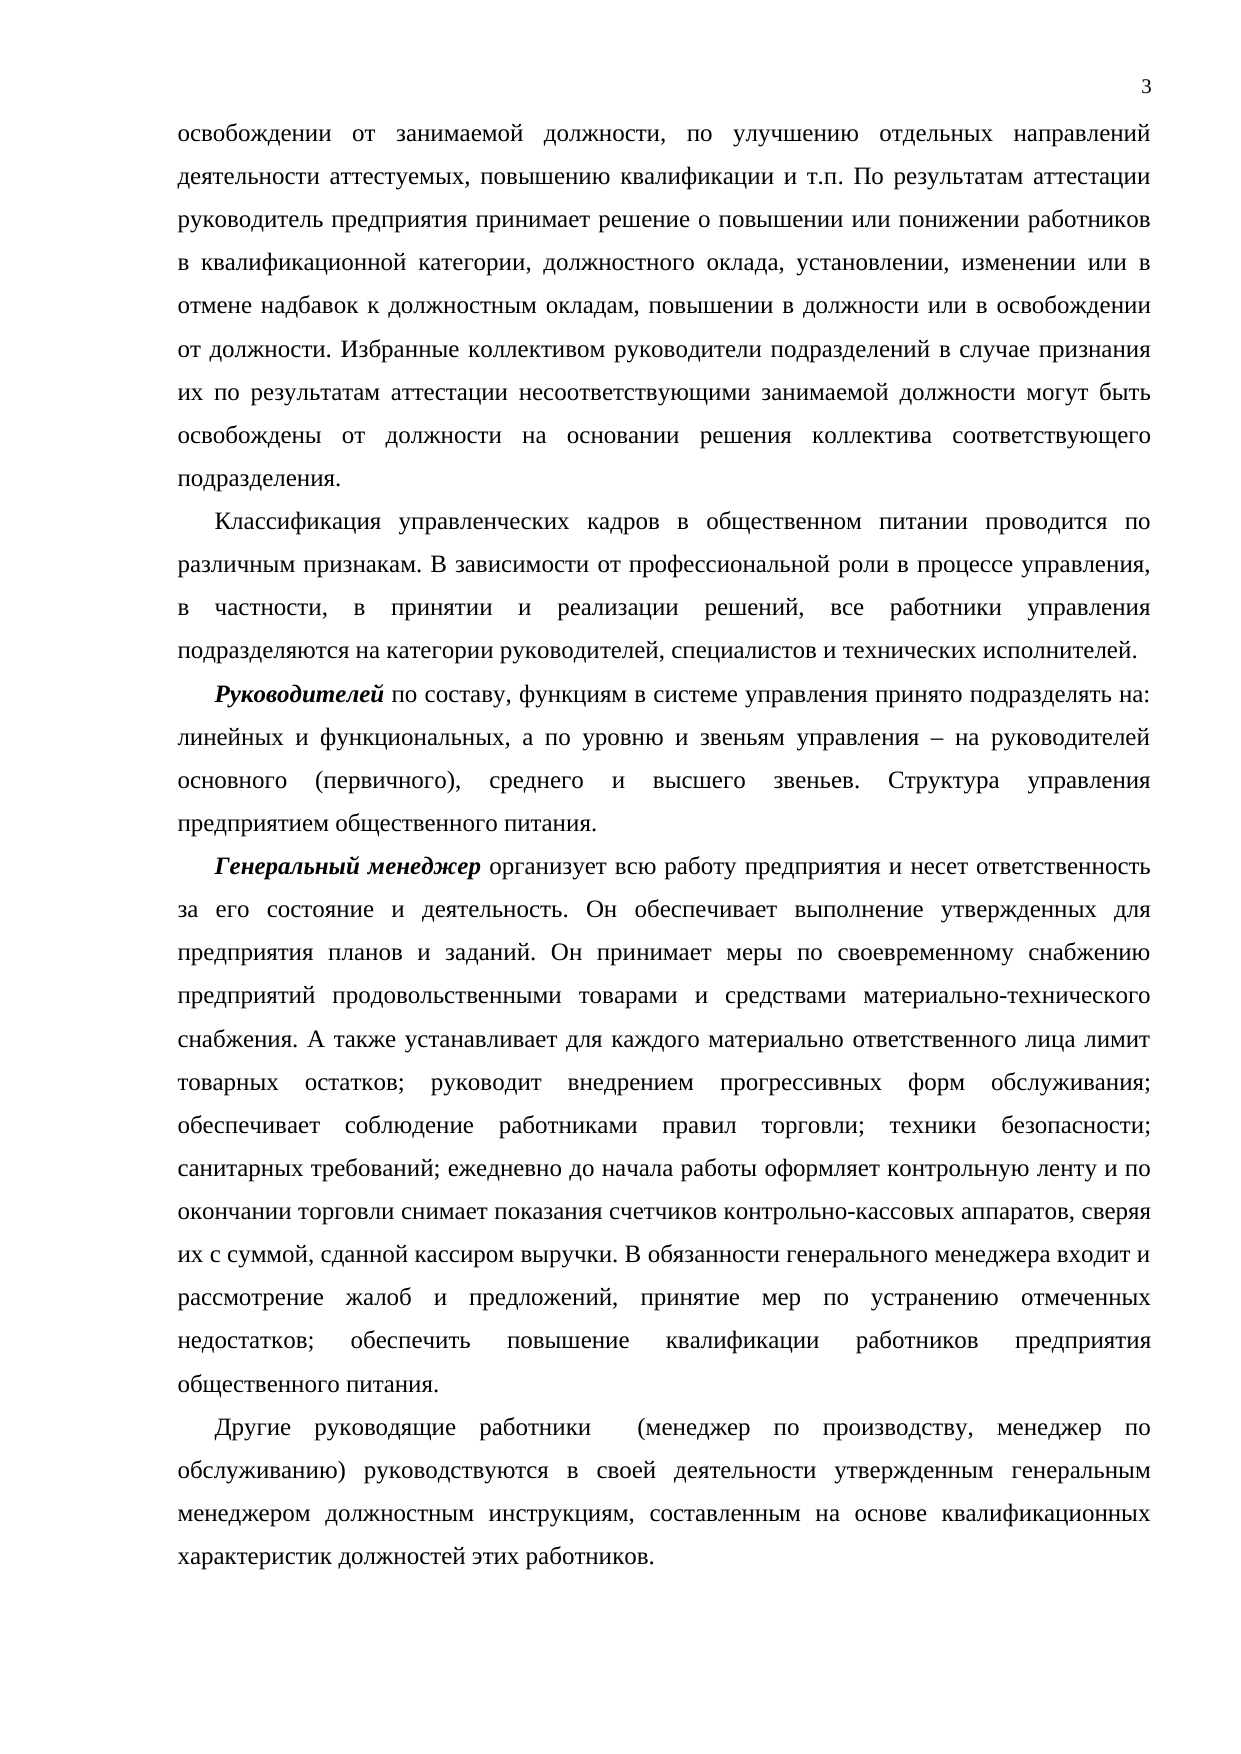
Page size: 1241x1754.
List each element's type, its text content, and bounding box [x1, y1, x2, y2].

text Генеральный менеджер организует всю работу предприятия и несет ответственность за его состояние и деятельность. Он обеспечивает выполнение утвержденных для предприятия планов и заданий. Он принимает меры по своевременному снабжению предприятий продовольственными товарами и средствами материально-технического снабжения. А также устанавливает для каждого материально ответственного лица лимит товарных остатков; руководит внедрением прогрессивных форм обслуживания; обеспечивает соблюдение работниками правил торговли; техники безопасности; санитарных требований; ежедневно до начала работы оформляет контрольную ленту и по окончании торговли снимает показания счетчиков контрольно-кассовых аппаратов, сверяя их с суммой, сданной кассиром выручки. В обязанности генерального менеджера входит и рассмотрение жалоб и предложений, принятие мер по устранению отмеченных недостатков; обеспечить повышение квалификации работников предприятия общественного питания. [177, 851, 1152, 1397]
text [177, 118, 1152, 492]
text Руководителей по составу, функциям в системе управления принято подразделять на: линейных и функциональных, а по уровню и звеньям управления – на руководителей основного (первичного), среднего и высшего звеньев. Структура управления предприятием общественного питания. [177, 679, 1152, 837]
text Другие руководящие работники (менеджер по производству, менеджер по обслуживанию) руководствуются в своей деятельности утвержденным генеральным менеджером должностным инструкциям, составленным на основе квалификационных характеристик должностей этих работников. [177, 1412, 1152, 1570]
text Классификация управленческих кадров в общественном питании проводится по различным признакам. В зависимости от профессиональной роли в процессе управления, в частности, в принятии и реализации решений, все работники управления подразделяются на категории руководителей, специалистов и технических исполнителей. [177, 506, 1152, 664]
